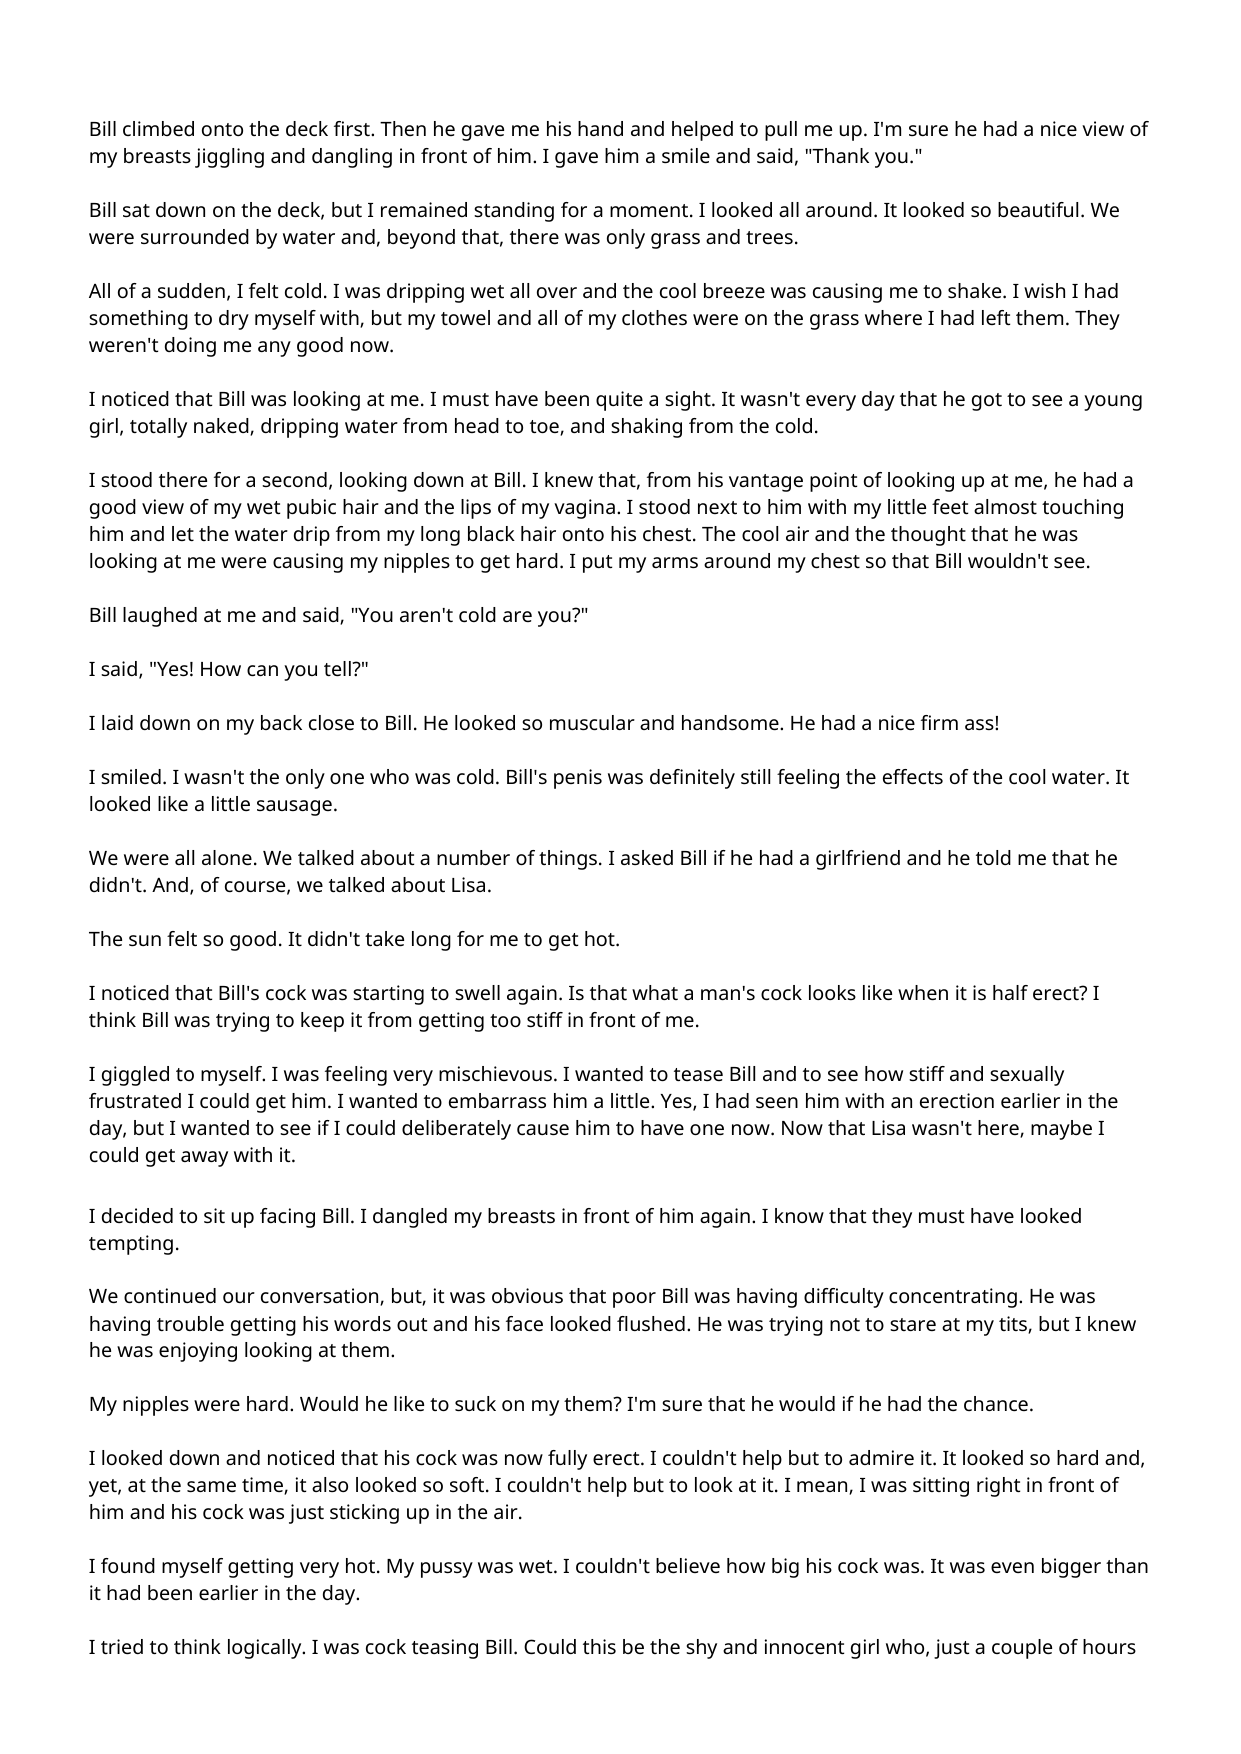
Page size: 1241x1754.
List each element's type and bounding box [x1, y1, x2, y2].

text [89, 89, 1152, 1168]
text [89, 1202, 1152, 1661]
